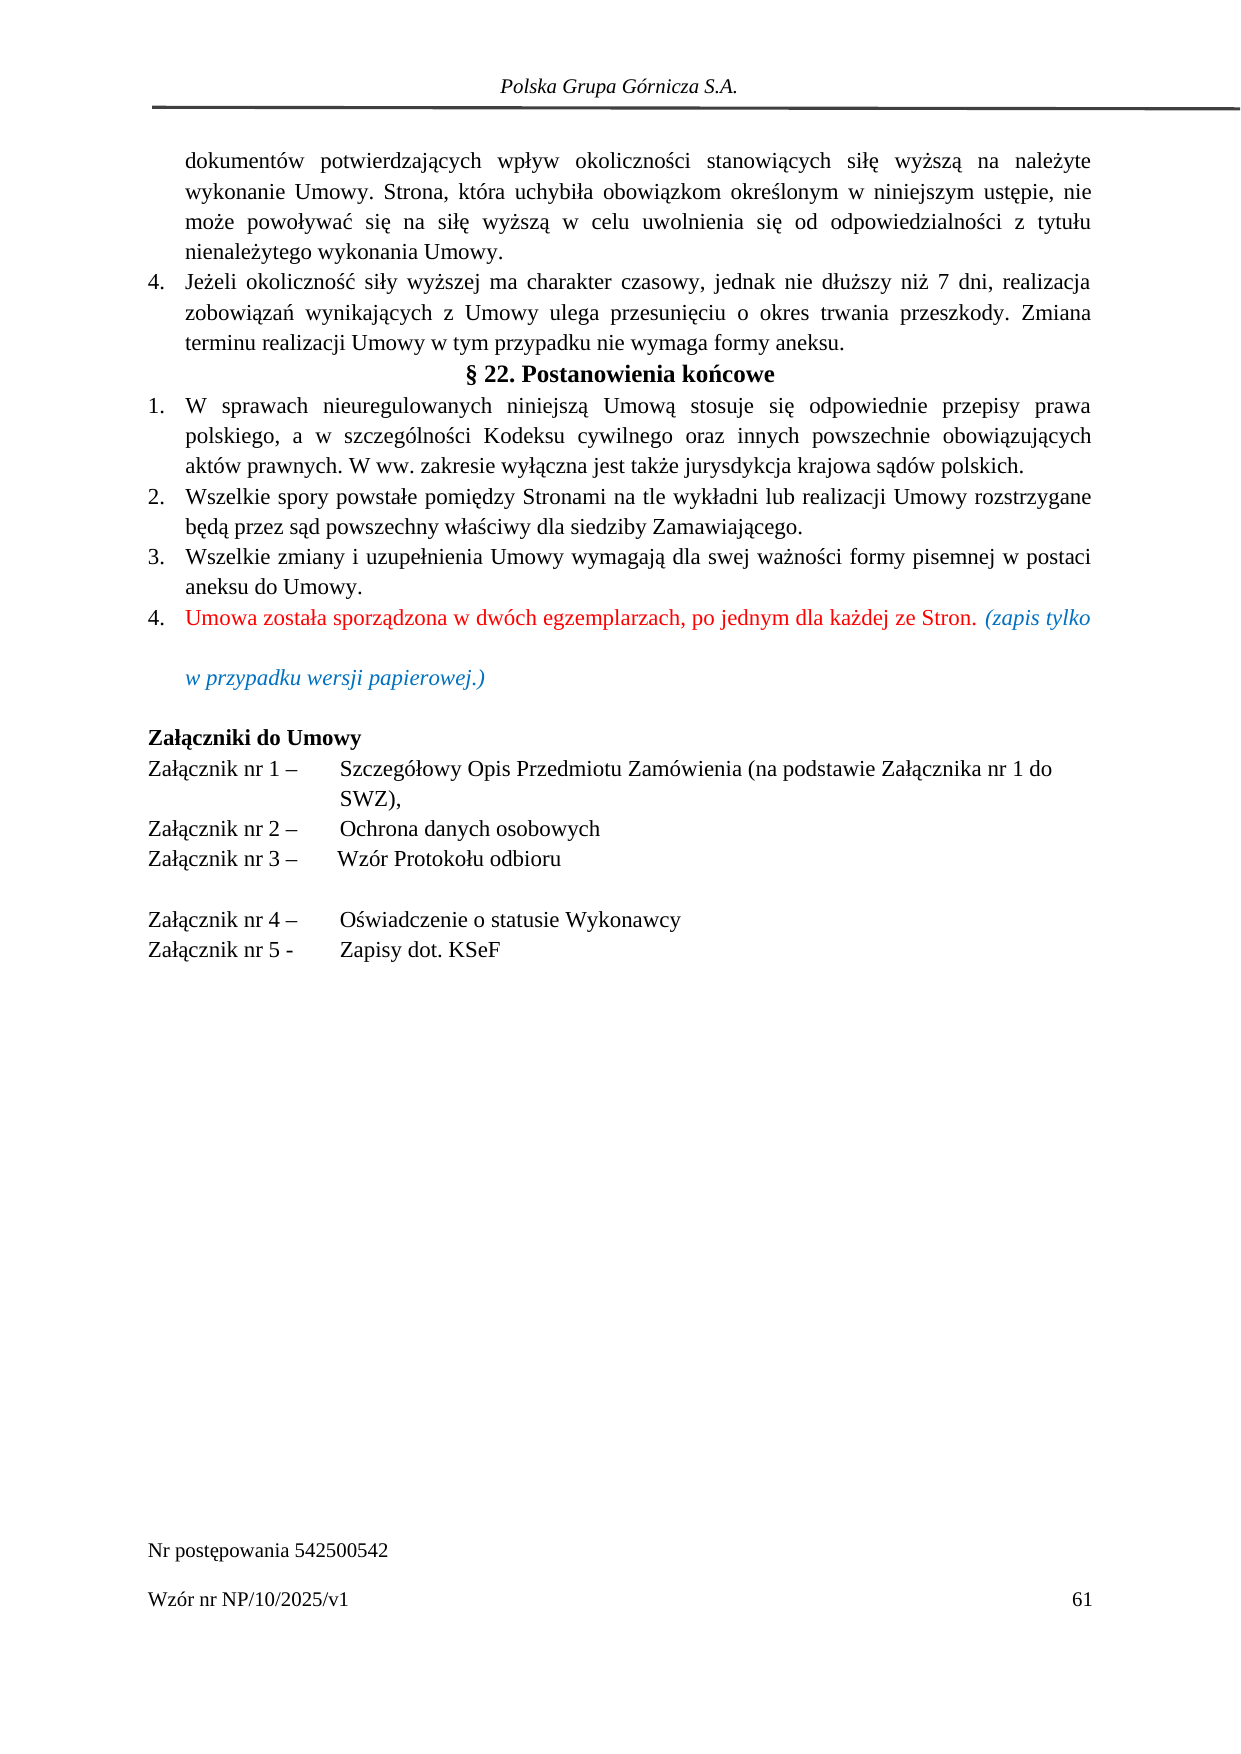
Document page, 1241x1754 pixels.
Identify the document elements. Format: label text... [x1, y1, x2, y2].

text Załącznik nr 2 – Ochrona danych osobowych [148, 815, 1093, 841]
text Załącznik nr 3 – Wzór Protokołu odbioru [148, 845, 1093, 872]
text Załącznik nr 1 – Szczegółowy Opis Przedmiotu Zamówienia (na podstawie Załącznika nr 1 do SWZ), [148, 754, 1093, 811]
subtitle Załączniki do Umowy [148, 724, 1093, 751]
list Wszelkie zmiany i uzupełnienia Umowy wymagają dla swej ważności formy pisemnej w postaci aneksu do Umowy. [148, 543, 1093, 600]
list Wszelkie spory powstałe pomiędzy Stronami na tle wykładni lub realizacji Umowy rozstrzygane będą przez sąd powszechny właściwy dla siedziby Zamawiającego. [148, 483, 1093, 539]
subtitle § 22. Postanowienia końcowe [148, 359, 1093, 388]
list Umowa została sporządzona w dwóch egzemplarzach, po jednym dla każdej ze Stron. (zapis tylko w przypadku wersji papierowej.) [148, 603, 1093, 690]
text Załącznik nr 5 - Zapisy dot. KSeF [148, 936, 1093, 962]
text Załącznik nr 4 – Oświadczenie o statusie Wykonawcy [148, 906, 1093, 932]
list Jeżeli okoliczność siły wyższej ma charakter czasowy, jednak nie dłuższy niż 7 dni, realizacja zobowiązań wynikających z Umowy ulega przesunięciu o okres trwania przeszkody. Zmiana terminu realizacji Umowy w tym przypadku nie wymaga formy aneksu. [148, 268, 1093, 355]
list W sprawach nieuregulowanych niniejszą Umową stosuje się odpowiednie przepisy prawa polskiego, a w szczególności Kodeksu cywilnego oraz innych powszechnie obowiązujących aktów prawnych. W ww. zakresie wyłączna jest także jurysdykcja krajowa sądów polskich. [148, 392, 1093, 479]
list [148, 148, 1093, 264]
